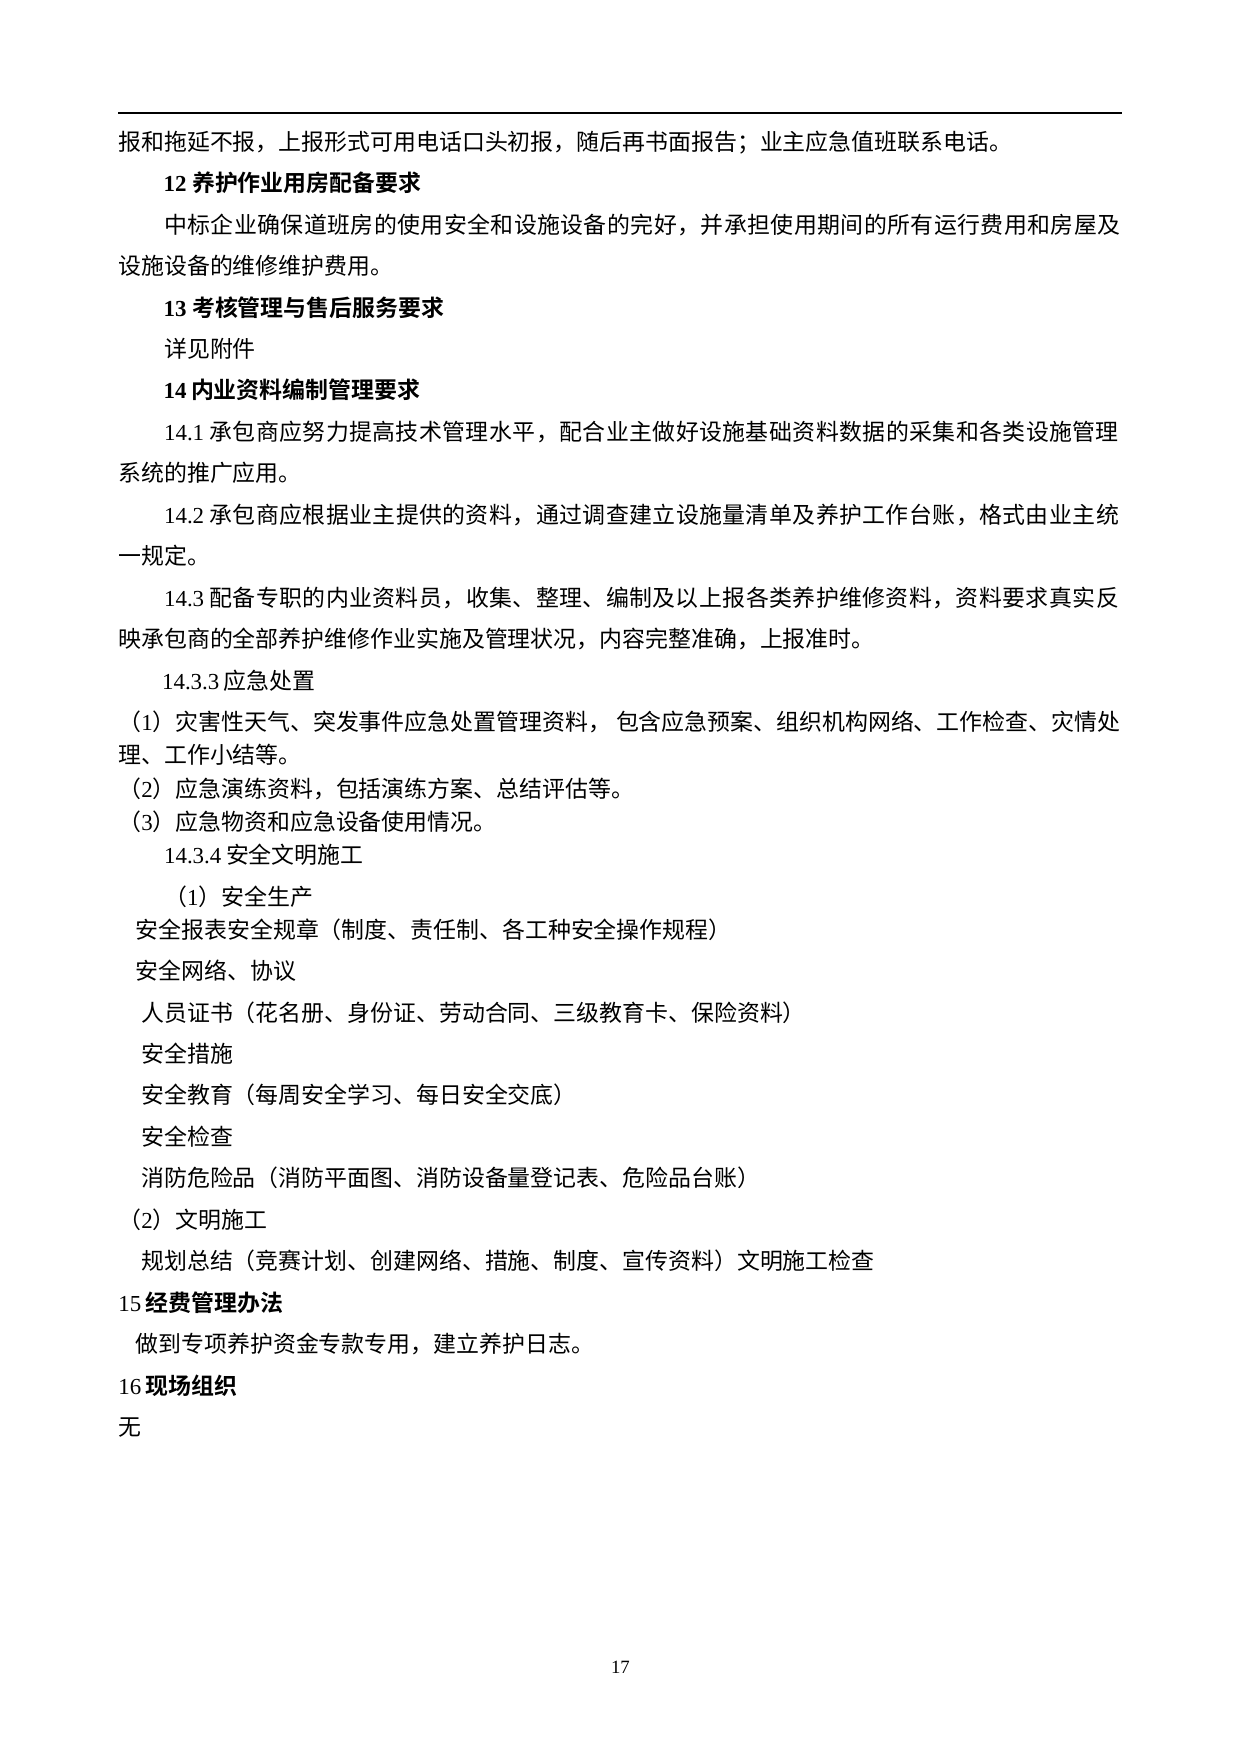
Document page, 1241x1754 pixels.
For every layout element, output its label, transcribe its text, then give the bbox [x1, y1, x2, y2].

list 灾害性天气、突发事件应急处置管理资料， 包含应急预案、组织机构网络、工作检查、灾情处理、工作小结等。 [118, 704, 1122, 770]
text 16现场组织 [118, 1368, 1122, 1401]
text 安全网络、协议 [118, 953, 1122, 986]
text 14.2承包商应根据业主提供的资料，通过调查建立设施量清单及养护工作台账，格式由业主统一规定。 [118, 497, 1122, 571]
text 无 [118, 1409, 1122, 1442]
text 详见附件 [118, 331, 1122, 364]
text 人员证书（花名册、身份证、劳动合同、三级教育卡、保险资料） [118, 994, 1122, 1028]
text 安全报表安全规章（制度、责任制、各工种安全操作规程） [118, 912, 1122, 945]
text 14内业资料编制管理要求 [118, 372, 1122, 406]
text 安全教育（每周安全学习、每日安全交底） [118, 1077, 1122, 1111]
text 14.1承包商应努力提高技术管理水平，配合业主做好设施基础资料数据的采集和各类设施管理系统的推广应用。 [118, 414, 1122, 488]
text 安全检查 [118, 1119, 1122, 1152]
text 消防危险品（消防平面图、消防设备量登记表、危险品台账） [118, 1160, 1122, 1193]
text 12 养护作业用房配备要求 [118, 165, 1122, 198]
text 做到专项养护资金专款专用，建立养护日志。 [118, 1326, 1122, 1359]
text 14.3.3应急处置 [162, 662, 1122, 696]
list 安全生产 [118, 878, 1122, 912]
text （2）文明施工 [118, 1202, 1122, 1235]
text 中标企业确保道班房的使用安全和设施设备的完好，并承担使用期间的所有运行费用和房屋及设施设备的维修维护费用。 [118, 206, 1122, 281]
text 15经费管理办法 [118, 1285, 1122, 1318]
text 规划总结（竞赛计划、创建网络、措施、制度、宣传资料）文明施工检查 [118, 1243, 1122, 1276]
list 应急演练资料，包括演练方案、总结评估等。 [118, 770, 1122, 804]
list 应急物资和应急设备使用情况。 [118, 804, 1122, 837]
text 14.3.4安全文明施工 [118, 837, 1122, 870]
text 14.3配备专职的内业资料员，收集、整理、编制及以上报各类养护维修资料，资料要求真实反映承包商的全部养护维修作业实施及管理状况，内容完整准确，上报准时。 [118, 579, 1122, 654]
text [118, 123, 1122, 157]
text 安全措施 [118, 1036, 1122, 1069]
text 13 考核管理与售后服务要求 [118, 289, 1122, 323]
